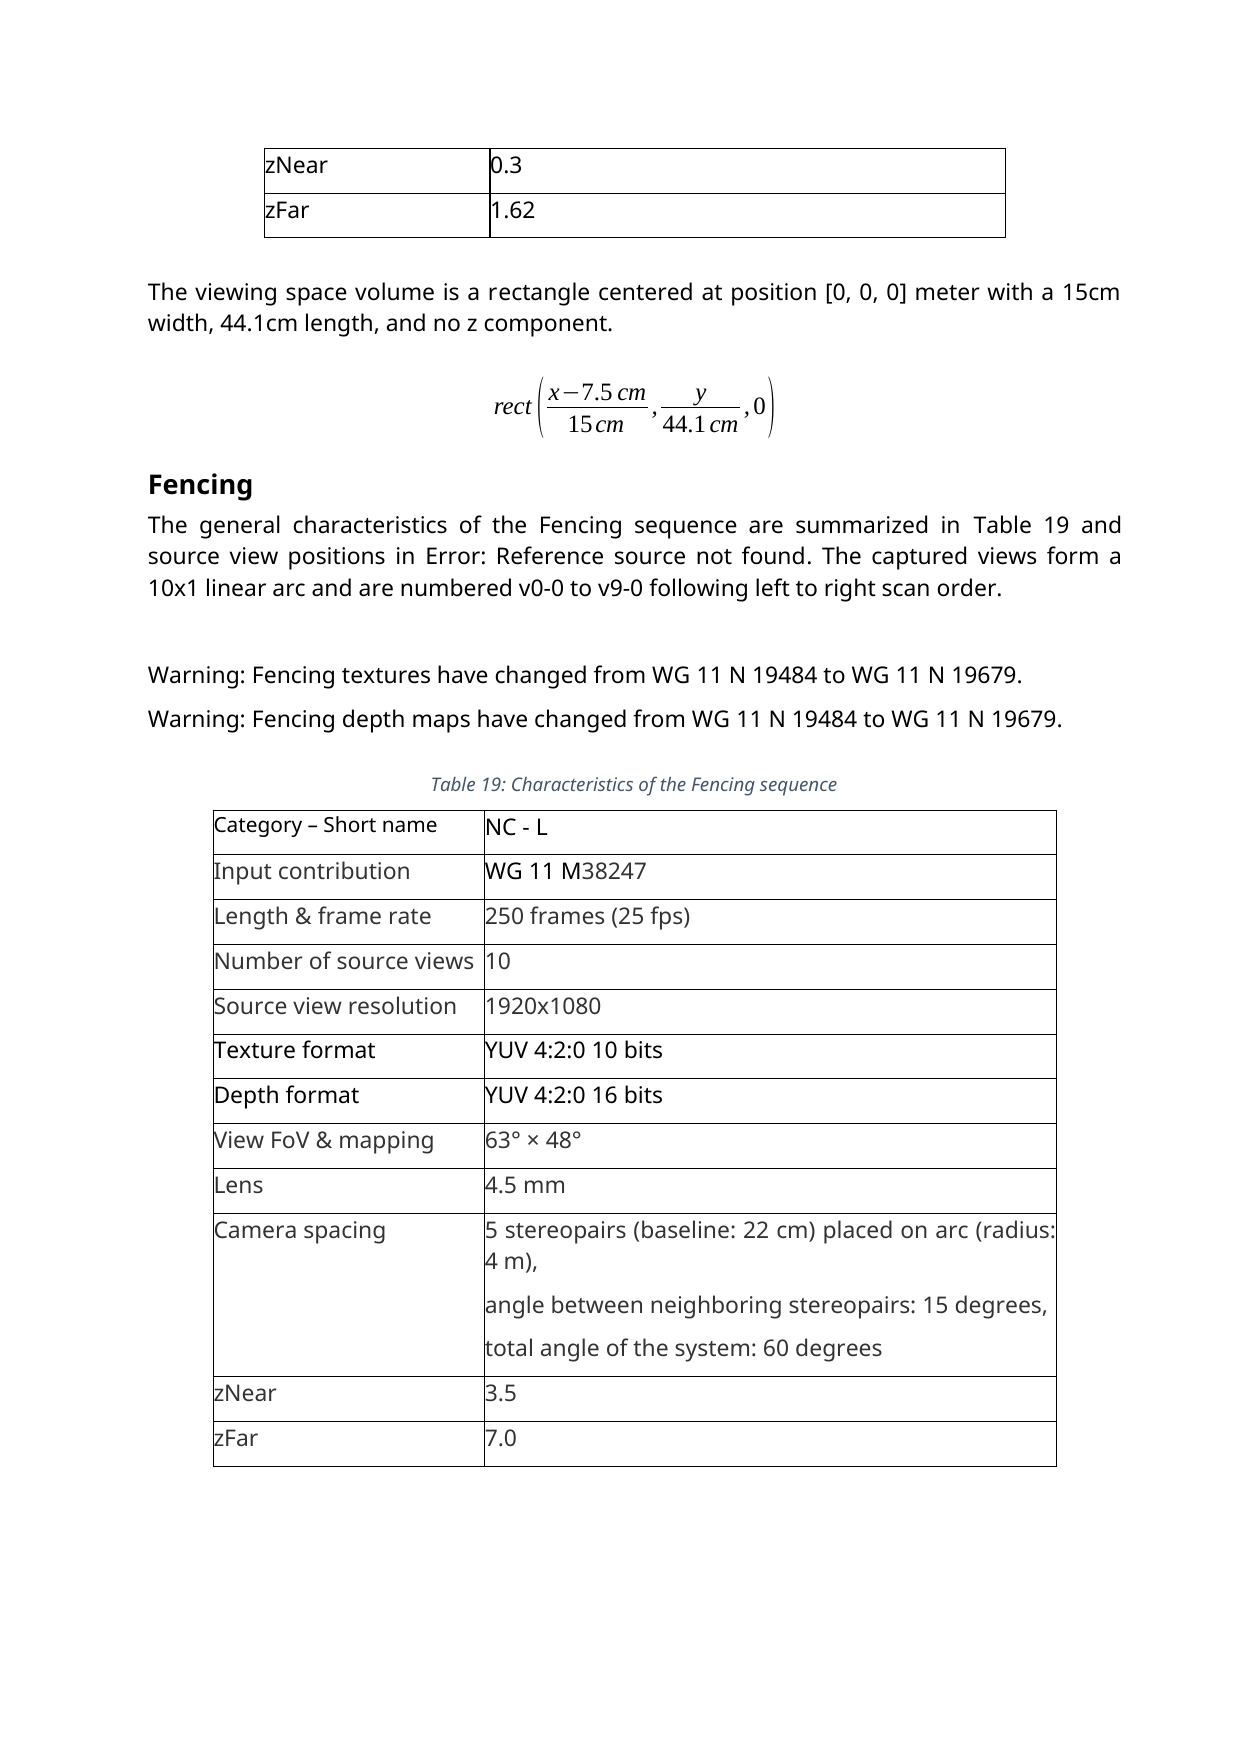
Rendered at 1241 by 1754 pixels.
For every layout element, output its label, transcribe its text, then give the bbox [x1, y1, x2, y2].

table_cell Depth format [214, 1079, 484, 1123]
table_header NC - L [485, 811, 1056, 854]
table_cell 63° × 48° [485, 1124, 1056, 1168]
table_cell 1920x1080 [485, 990, 1056, 1033]
text Table 19: Characteristics of the Fencing sequence [148, 771, 1122, 797]
table_cell 4.5 mm [485, 1169, 1056, 1213]
table_cell View FoV & mapping [214, 1124, 484, 1168]
table_cell Source view resolution [214, 990, 484, 1033]
table_cell 3.5 [485, 1377, 1056, 1421]
text Warning: Fencing depth maps have changed from WG 11 N 19484 to WG 11 N 19679. [148, 703, 1122, 734]
table_cell zFar [265, 194, 489, 237]
table_cell zFar [214, 1422, 484, 1466]
table_cell Texture format [214, 1035, 484, 1078]
table_cell Camera spacing [214, 1214, 484, 1376]
table_cell YUV 4:2:0 10 bits [485, 1035, 1056, 1078]
table_cell 5 stereopairs (baseline: 22 cm) placed on arc (radius: 4 m), angle between neighboring stereopairs: 15 degrees, total angle of the system: 60 degrees [485, 1214, 1056, 1376]
table_cell zNear [265, 149, 489, 192]
table_cell 7.0 [485, 1422, 1056, 1466]
table_cell 1.62 [491, 194, 1005, 237]
table_cell 10 [485, 945, 1056, 989]
table_cell Lens [214, 1169, 484, 1213]
table_cell Number of source views [214, 945, 484, 989]
table_header Category – Short name [214, 811, 484, 854]
table_cell Length & frame rate [214, 900, 484, 944]
text Fencing [148, 466, 1122, 503]
table_cell 250 frames (25 fps) [485, 900, 1056, 944]
text Warning: Fencing textures have changed from WG 11 N 19484 to WG 11 N 19679. [148, 659, 1122, 690]
table_cell Input contribution [214, 855, 484, 899]
text The viewing space volume is a rectangle centered at position [0, 0, 0] meter with a 15cm width, 44.1cm length, and no z component. [148, 276, 1122, 338]
table_cell zNear [214, 1377, 484, 1421]
table_cell 0.3 [491, 149, 1005, 192]
table_cell YUV 4:2:0 16 bits [485, 1079, 1056, 1123]
table_cell WG 11 M38247 [485, 855, 1056, 899]
